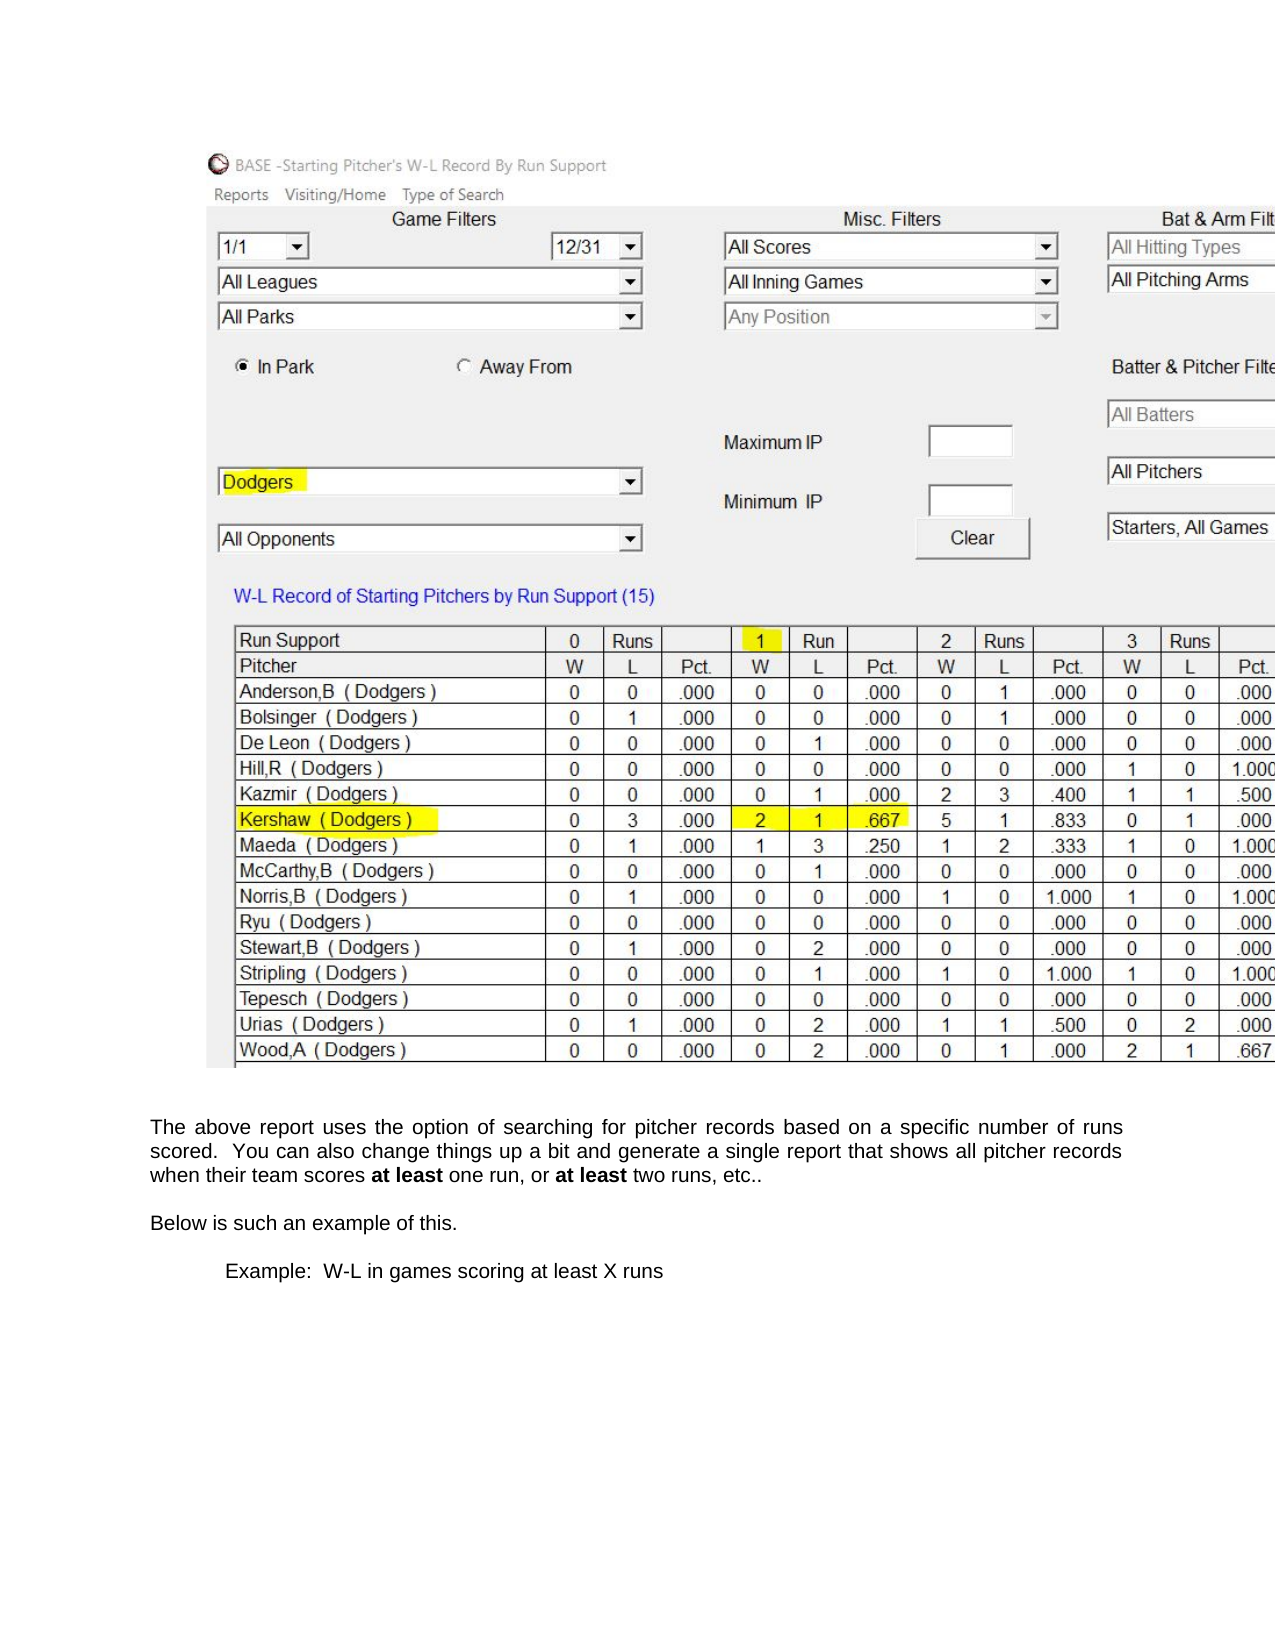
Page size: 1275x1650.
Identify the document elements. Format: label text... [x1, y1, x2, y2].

text Below is such an example of this. [150, 1211, 1125, 1235]
text The above report uses the option of searching for pitcher records based on a specific number of runs scored. You can also change things up a bit and generate a single report that shows all pitcher records when their team scores at least one run, or at least two runs, etc.. [150, 1115, 1125, 1187]
picture [206, 150, 1275, 1068]
text Example: W-L in games scoring at least X runs [225, 1259, 1125, 1283]
